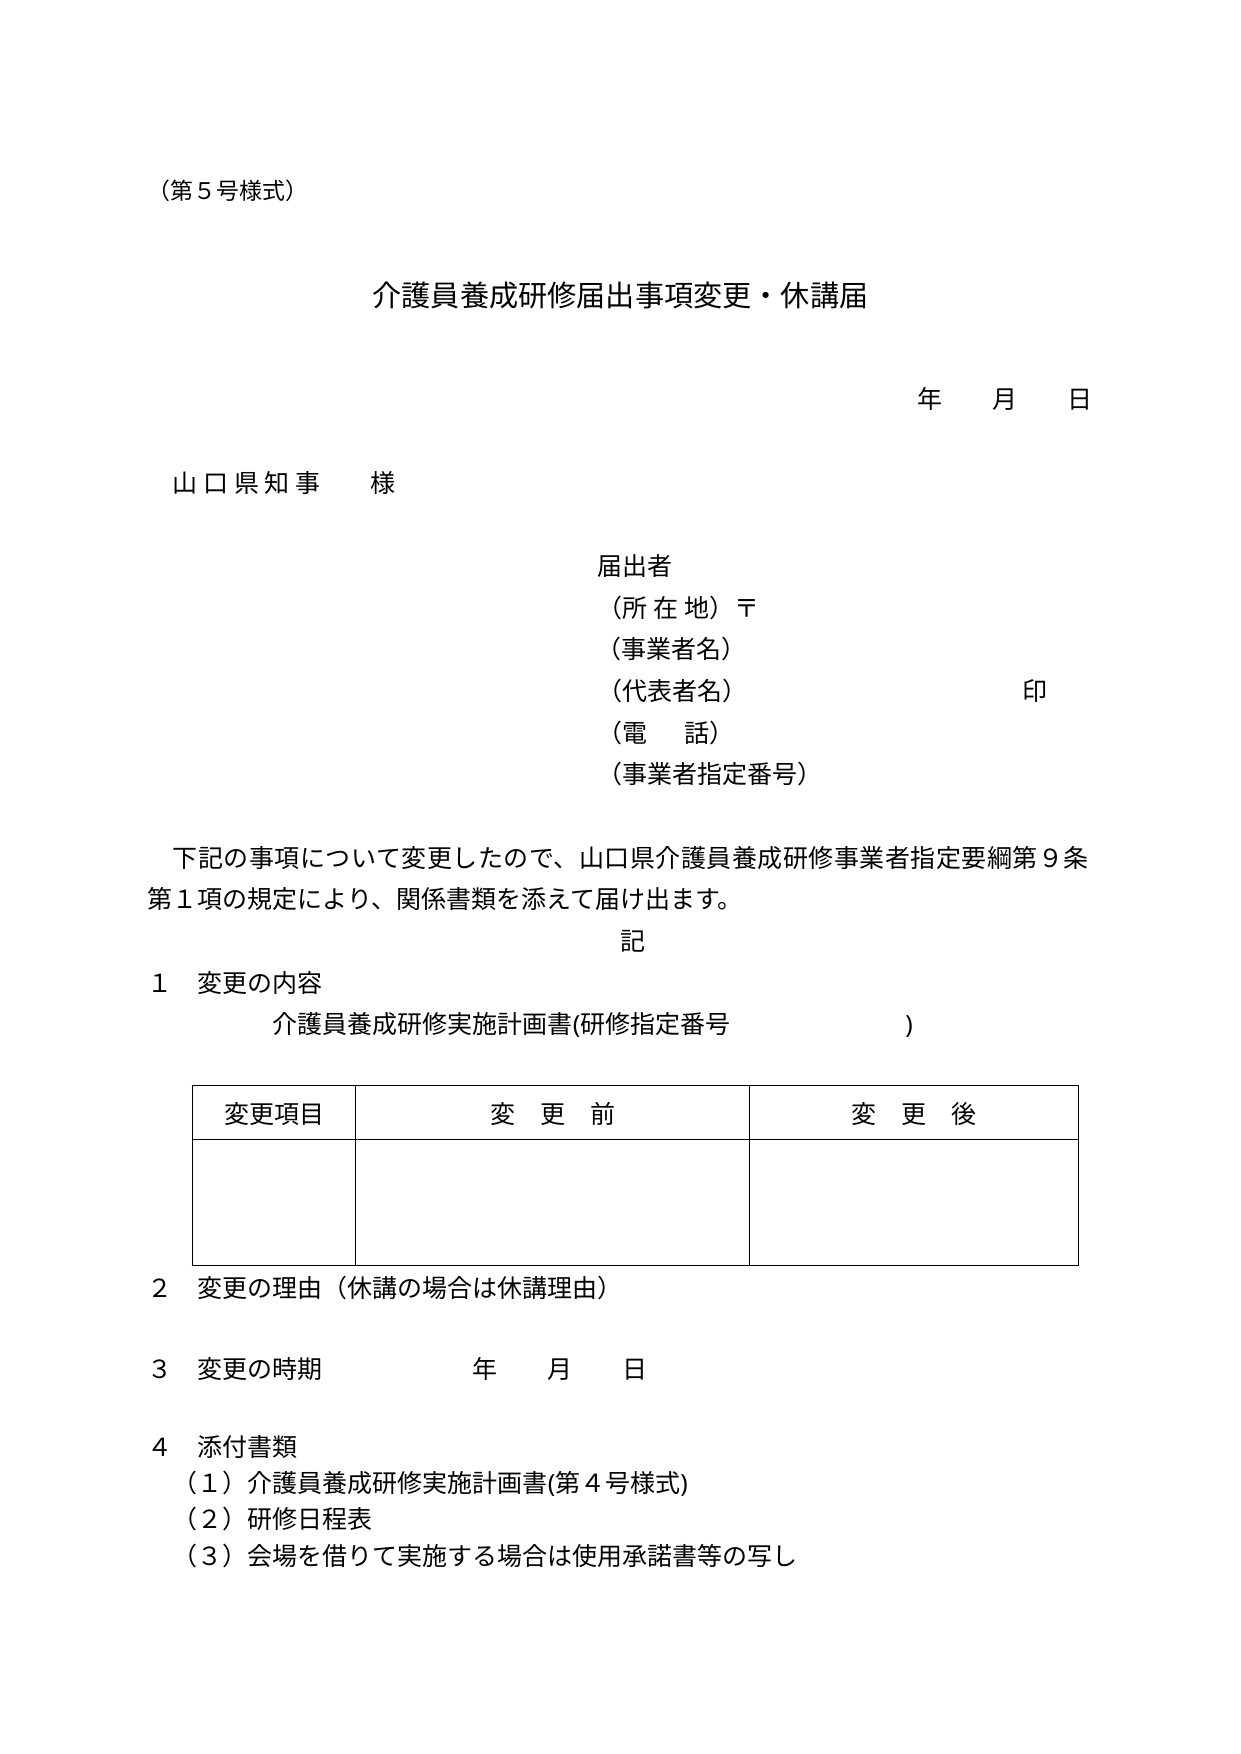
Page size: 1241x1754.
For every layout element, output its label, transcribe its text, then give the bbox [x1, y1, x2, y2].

text ４ 添付書類 [148, 1427, 1092, 1463]
table_header 変 更 前 [356, 1086, 749, 1139]
text 山 口 県 知 事 様 [148, 460, 1092, 502]
text 記 [148, 919, 1092, 960]
text （事業者指定番号） [148, 752, 1092, 794]
text （１）介護員養成研修実施計画書(第４号様式) [148, 1463, 1092, 1500]
text １ 変更の内容 [148, 960, 1092, 1002]
text （２）研修日程表 [148, 1500, 1092, 1536]
text （第５号様式） [148, 169, 1092, 210]
table_cell [750, 1140, 1078, 1265]
text 年 月 日 [148, 377, 1092, 419]
text 下記の事項について変更したので、山口県介護員養成研修事業者指定要綱第９条第１項の規定により、関係書類を添えて届け出ます。 [148, 835, 1092, 919]
text （代表者名） 印 [148, 669, 1092, 710]
text （３）会場を借りて実施する場合は使用承諾書等の写し [148, 1536, 1092, 1572]
table_cell [356, 1140, 749, 1265]
text 届出者 [148, 544, 1092, 585]
table_cell [193, 1140, 355, 1265]
text 介護員養成研修届出事項変更・休講届 [148, 252, 1092, 335]
table_header 変更項目 [193, 1086, 355, 1139]
text ２ 変更の理由（休講の場合は休講理由） [148, 1266, 1092, 1308]
table_header 変 更 後 [750, 1086, 1078, 1139]
text （事業者名） [148, 627, 1092, 669]
text （電 話） [148, 710, 1092, 752]
text （所 在 地）〒 [148, 585, 1092, 627]
text 介護員養成研修実施計画書(研修指定番号 ) [148, 1002, 1092, 1044]
text ３ 変更の時期 年 月 日 [148, 1349, 1092, 1386]
